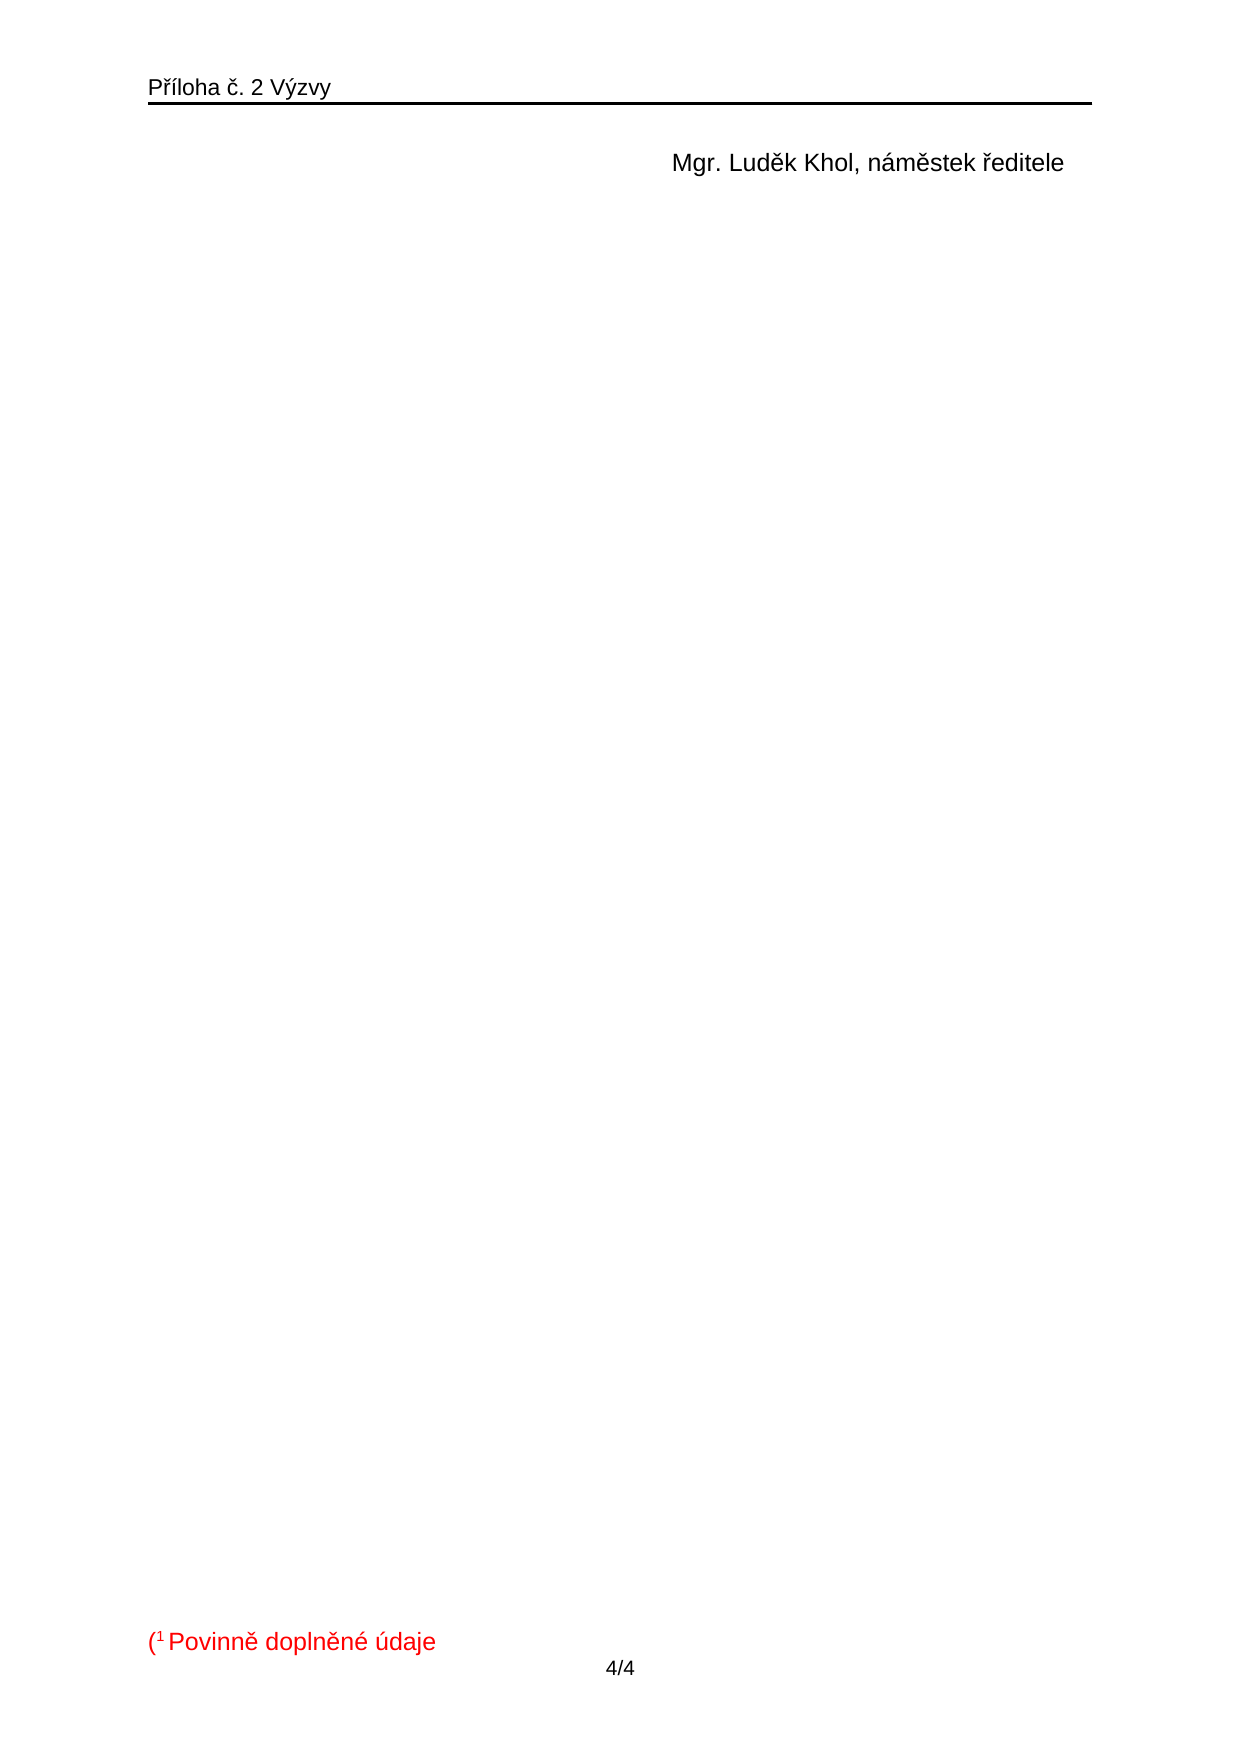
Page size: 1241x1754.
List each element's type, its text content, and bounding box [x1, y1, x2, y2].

text Mgr. Luděk Khol, náměstek ředitele [148, 148, 1092, 176]
